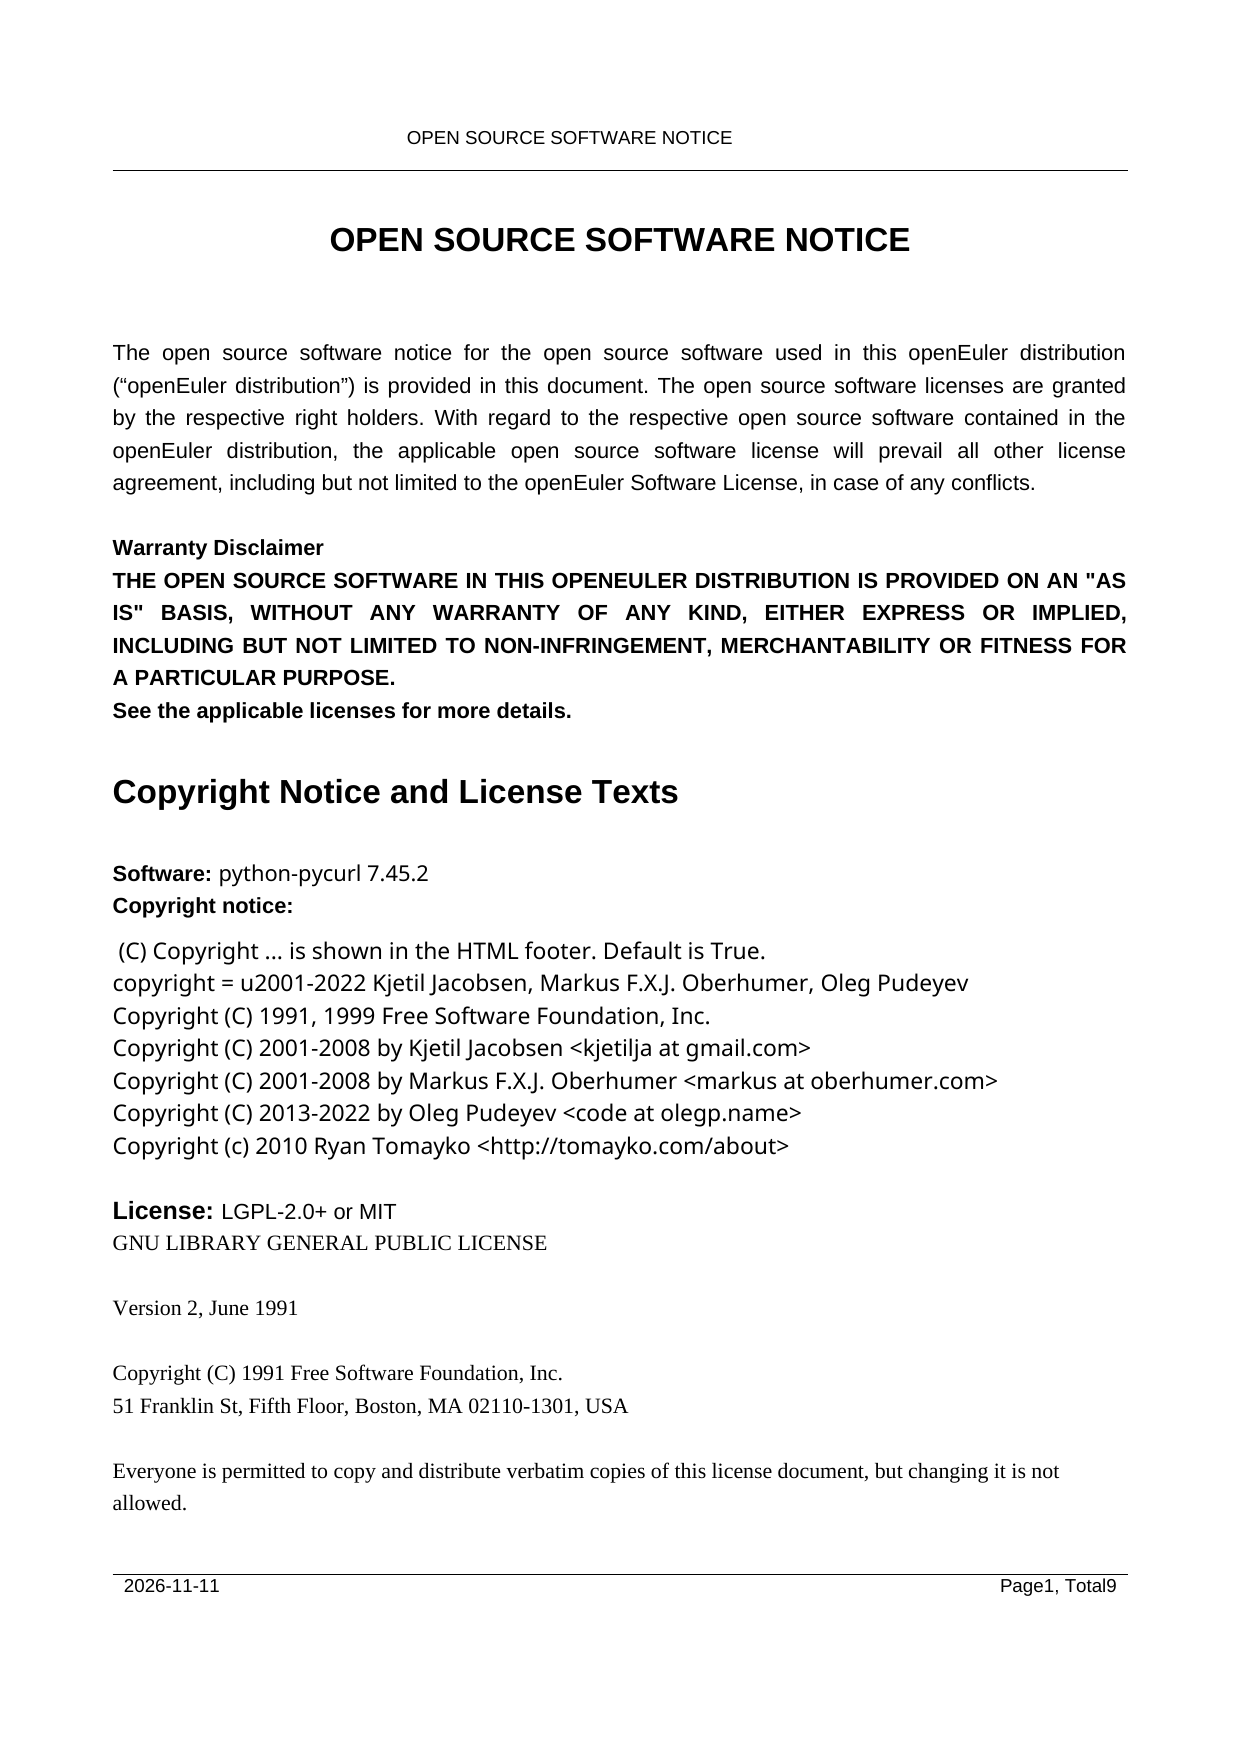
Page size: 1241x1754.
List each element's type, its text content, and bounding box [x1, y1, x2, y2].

text (C) Copyright ... is shown in the HTML footer. Default is True. copyright = u2001-2022 Kjetil Jacobsen, Markus F.X.J. Oberhumer, Oleg Pudeyev Copyright (C) 1991, 1999 Free Software Foundation, Inc. Copyright (C) 2001-2008 by Kjetil Jacobsen <kjetilja at gmail.com> Copyright (C) 2001-2008 by Markus F.X.J. Oberhumer <markus at oberhumer.com> Copyright (C) 2013-2022 by Oleg Pudeyev <code at olegp.name> Copyright (c) 2010 Ryan Tomayko <http://tomayko.com/about> [112, 934, 1128, 1194]
text Warranty Disclaimer [112, 531, 1128, 564]
text GNU LIBRARY GENERAL PUBLIC LICENSE [112, 1226, 1128, 1259]
title Software: python-pycurl 7.45.2 [112, 856, 1128, 889]
text Copyright Notice and License Texts [112, 759, 1128, 824]
text THE OPEN SOURCE SOFTWARE IN THIS OPENEULER DISTRIBUTION IS PROVIDED ON AN "AS IS" BASIS, WITHOUT ANY WARRANTY OF ANY KIND, EITHER EXPRESS OR IMPLIED, INCLUDING BUT NOT LIMITED TO NON-INFRINGEMENT, MERCHANTABILITY OR FITNESS FOR A PARTICULAR PURPOSE. See the applicable licenses for more details. [112, 564, 1128, 726]
text Copyright notice: [112, 889, 1128, 921]
text Copyright (C) 1991 Free Software Foundation, Inc. [112, 1356, 1128, 1389]
text OPEN SOURCE SOFTWARE NOTICE [112, 206, 1128, 271]
text License: LGPL-2.0+ or MIT [112, 1194, 1128, 1226]
text 51 Franklin St, Fifth Floor, Boston, MA 02110-1301, USA [112, 1389, 1128, 1421]
text Everyone is permitted to copy and distribute verbatim copies of this license document, but changing it is not allowed. [112, 1454, 1128, 1519]
text The open source software notice for the open source software used in this openEuler distribution (“openEuler distribution”) is provided in this document. The open source software licenses are granted by the respective right holders. With regard to the respective open source software contained in the openEuler distribution, the applicable open source software license will prevail all other license agreement, including but not limited to the openEuler Software License, in case of any conflicts. [112, 336, 1128, 499]
text Version 2, June 1991 [112, 1291, 1128, 1324]
